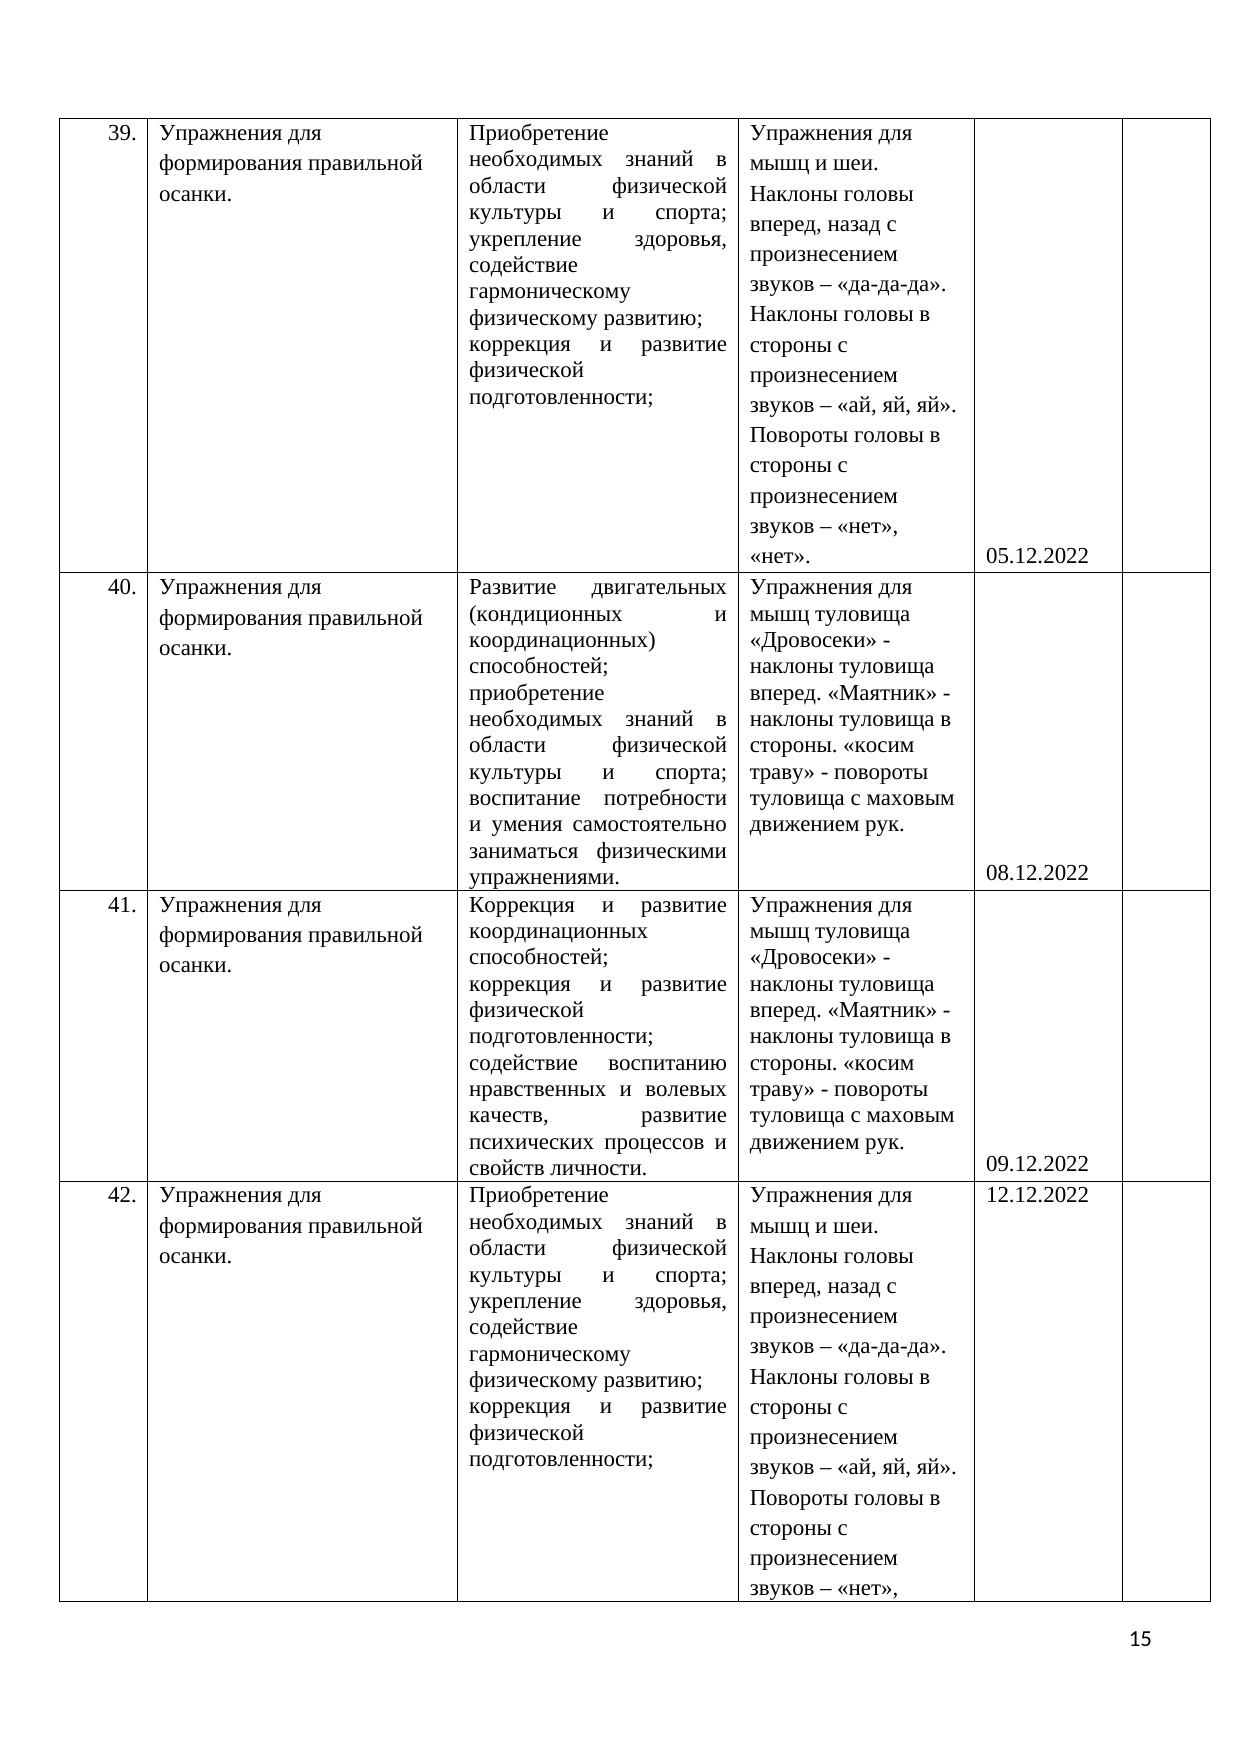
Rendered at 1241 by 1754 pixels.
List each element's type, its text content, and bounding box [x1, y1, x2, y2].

table_cell Упражнения для мышц туловища «Дровосеки» - наклоны туловища вперед. «Маятник» - наклоны туловища в стороны. «косим траву» - повороты туловища с маховым движением рук. [739, 573, 974, 889]
table_cell 09.12.2022 [975, 891, 1122, 1181]
table_cell Развитие двигательных (кондиционных и координационных) способностей; приобретение необходимых знаний в области физической культуры и спорта; воспитание потребности и умения самостоятельно заниматься физическими упражнениями. [458, 573, 738, 889]
table_cell Коррекция и развитие координационных способностей; коррекция и развитие физической подготовленности; содействие воспитанию нравственных и волевых качеств, развитие психических процессов и свойств личности. [458, 891, 738, 1181]
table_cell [458, 1182, 738, 1601]
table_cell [148, 1182, 457, 1601]
table_cell [60, 891, 147, 1181]
table_cell 05.12.2022 [975, 119, 1122, 572]
table_cell [1123, 573, 1210, 889]
table_cell [60, 573, 147, 889]
table_cell Упражнения для формирования правильной осанки. [148, 573, 457, 889]
table_cell [60, 119, 147, 572]
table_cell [739, 1182, 974, 1601]
table_cell 08.12.2022 [975, 573, 1122, 889]
table_cell Упражнения для формирования правильной осанки. [148, 891, 457, 1181]
table_cell [1123, 1182, 1210, 1601]
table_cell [739, 119, 974, 572]
table_cell [1123, 891, 1210, 1181]
table_cell 12.12.2022 [975, 1182, 1122, 1601]
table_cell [148, 119, 457, 572]
table_cell [60, 1182, 147, 1601]
table_cell [1123, 119, 1210, 572]
table_cell Упражнения для мышц туловища «Дровосеки» - наклоны туловища вперед. «Маятник» - наклоны туловища в стороны. «косим траву» - повороты туловища с маховым движением рук. [739, 891, 974, 1181]
